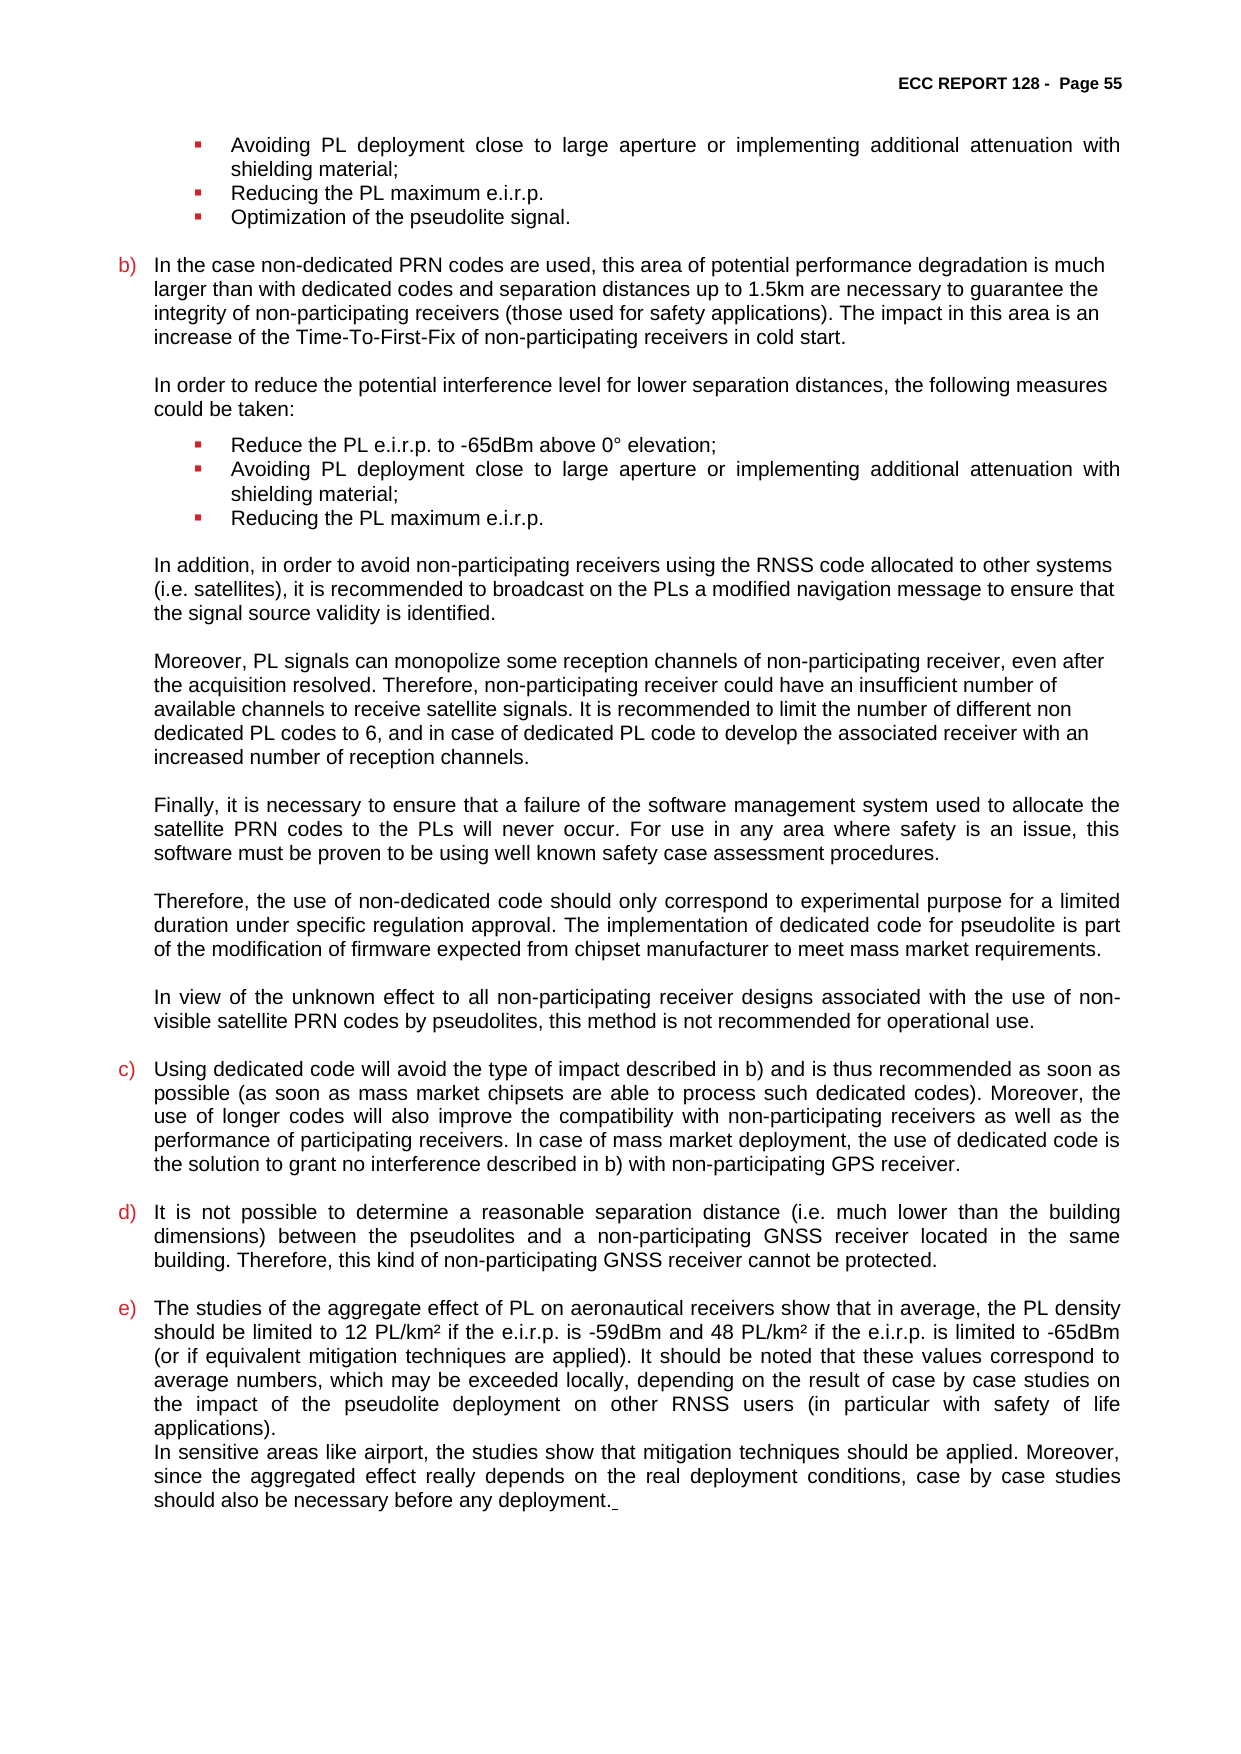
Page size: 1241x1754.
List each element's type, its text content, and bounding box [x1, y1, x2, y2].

list Finally, it is necessary to ensure that a failure of the software management system used to allocate the satellite PRN codes to the PLs will never occur. For use in any area where safety is an issue, this software must be proven to be using well known safety case assessment procedures. [153, 793, 1122, 865]
list In the case non-dedicated PRN codes are used, this area of potential performance degradation is much larger than with dedicated codes and separation distances up to 1.5km are necessary to guarantee the integrity of non-participating receivers (those used for safety applications). The impact in this area is an increase of the Time-To-First-Fix of non-participating receivers in cold start. [118, 253, 1122, 349]
list Moreover, PL signals can monopolize some reception channels of non-participating receiver, even after the acquisition resolved. Therefore, non-participating receiver could have an insufficient number of available channels to receive satellite signals. It is recommended to limit the number of different non dedicated PL codes to 6, and in case of dedicated PL code to develop the associated receiver with an increased number of reception channels. [153, 649, 1122, 769]
list In order to reduce the potential interference level for lower separation distances, the following measures could be taken: [153, 373, 1122, 421]
list Avoiding PL deployment close to large aperture or implementing additional attenuation with shielding material; [193, 457, 1122, 505]
list Reducing the PL maximum e.i.r.p. [193, 181, 1122, 205]
list Reduce the PL e.i.r.p. to -65dBm above 0° elevation; [193, 433, 1122, 457]
list Optimization of the pseudolite signal. [193, 205, 1122, 229]
list In addition, in order to avoid non-participating receivers using the RNSS code allocated to other systems (i.e. satellites), it is recommended to broadcast on the PLs a modified navigation message to ensure that the signal source validity is identified. [153, 553, 1122, 625]
list Using dedicated code will avoid the type of impact described in b) and is thus recommended as soon as possible (as soon as mass market chipsets are able to process such dedicated codes). Moreover, the use of longer codes will also improve the compatibility with non-participating receivers as well as the performance of participating receivers. In case of mass market deployment, the use of dedicated code is the solution to grant no interference described in b) with non-participating GPS receiver. [118, 1056, 1122, 1176]
list Reducing the PL maximum e.i.r.p. [193, 505, 1122, 529]
list It is not possible to determine a reasonable separation distance (i.e. much lower than the building dimensions) between the pseudolites and a non-participating GNSS receiver located in the same building. Therefore, this kind of non-participating GNSS receiver cannot be protected. [118, 1200, 1122, 1272]
list In sensitive areas like airport, the studies show that mitigation techniques should be applied. Moreover, since the aggregated effect really depends on the real deployment conditions, case by case studies should also be necessary before any deployment. [153, 1440, 1122, 1512]
list The studies of the aggregate effect of PL on aeronautical receivers show that in average, the PL density should be limited to 12 PL/km² if the e.i.r.p. is -59dBm and 48 PL/km² if the e.i.r.p. is limited to -65dBm (or if equivalent mitigation techniques are applied). It should be noted that these values correspond to average numbers, which may be exceeded locally, depending on the result of case by case studies on the impact of the pseudolite deployment on other RNSS users (in particular with safety of life applications). [118, 1296, 1122, 1440]
list In view of the unknown effect to all non-participating receiver designs associated with the use of non-visible satellite PRN codes by pseudolites, this method is not recommended for operational use. [153, 984, 1122, 1032]
list Avoiding PL deployment close to large aperture or implementing additional attenuation with shielding material; [193, 133, 1122, 181]
list Therefore, the use of non-dedicated code should only correspond to experimental purpose for a limited duration under specific regulation approval. The implementation of dedicated code for pseudolite is part of the modification of firmware expected from chipset manufacturer to meet mass market requirements. [153, 889, 1122, 961]
